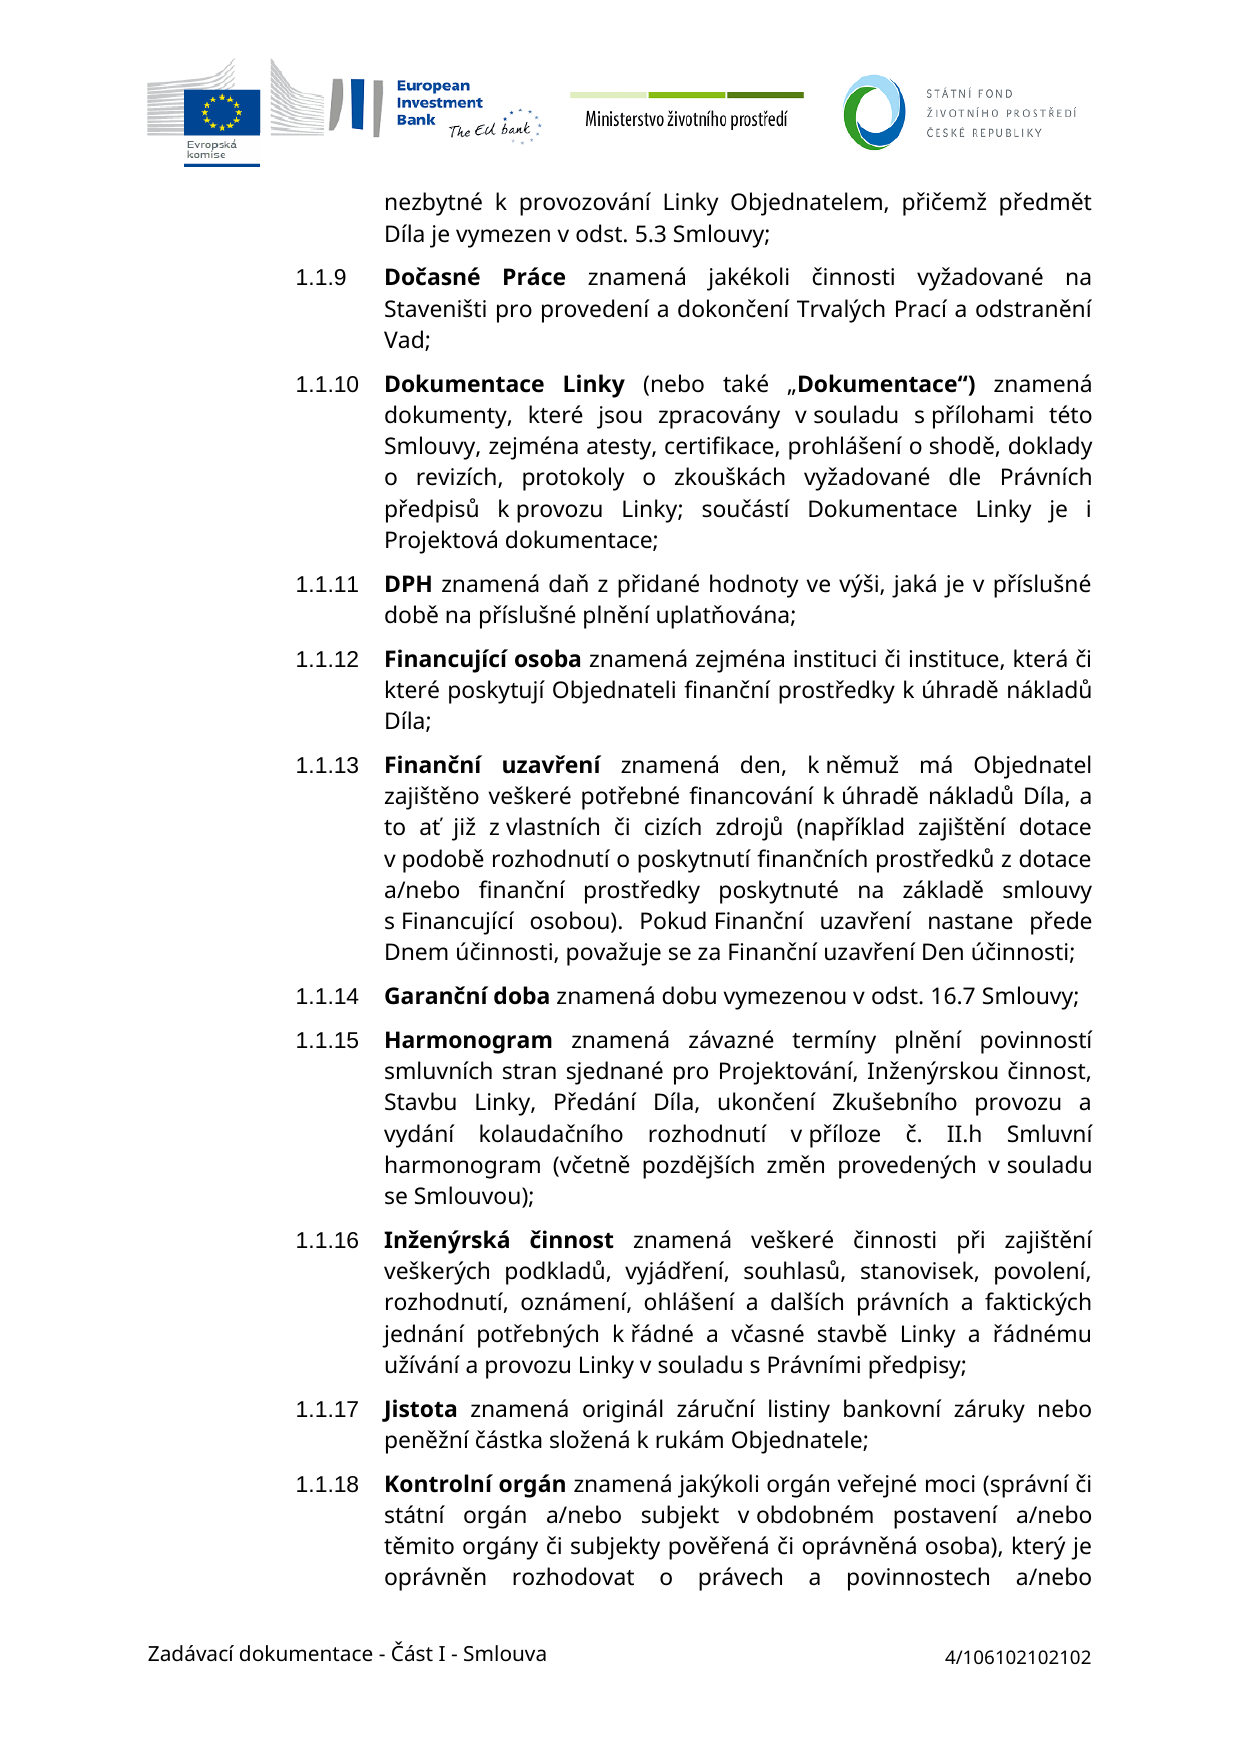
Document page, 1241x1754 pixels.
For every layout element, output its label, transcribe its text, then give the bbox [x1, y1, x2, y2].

list DPH znamená daň z přidané hodnoty ve výši, jaká je v příslušné době na příslušné plnění uplatňována; [295, 567, 1093, 630]
list Finanční uzavření znamená den, k němuž má Objednatel zajištěno veškeré potřebné financování k úhradě nákladů Díla, a to ať již z vlastních či cizích zdrojů (například zajištění dotace v podobě rozhodnutí o poskytnutí finančních prostředků z dotace a/nebo finanční prostředky poskytnuté na základě smlouvy s Financující osobou). Pokud Finanční uzavření nastane přede Dnem účinnosti, považuje se za Finanční uzavření Den účinnosti; [295, 749, 1093, 967]
list Inženýrská činnost znamená veškeré činnosti při zajištění veškerých podkladů, vyjádření, souhlasů, stanovisek, povolení, rozhodnutí, oznámení, ohlášení a dalších právních a faktických jednání potřebných k řádné a včasné stavbě Linky a řádnému užívání a provozu Linky v souladu s Právními předpisy; [295, 1224, 1093, 1380]
list Garanční doba znamená dobu vymezenou v odst. 16.7 Smlouvy; [295, 980, 1093, 1011]
list Dočasné Práce znamená jakékoli činnosti vyžadované na Staveništi pro provedení a dokončení Trvalých Prací a odstranění Vad; [295, 261, 1093, 355]
list Dokumentace Linky (nebo také „Dokumentace“) znamená dokumenty, které jsou zpracovány v souladu s přílohami této Smlouvy, zejména atesty, certifikace, prohlášení o shodě, doklady o revizích, protokoly o zkouškách vyžadované dle Právních předpisů k provozu Linky; součástí Dokumentace Linky je i Projektová dokumentace; [295, 367, 1093, 555]
list Harmonogram znamená závazné termíny plnění povinností smluvních stran sjednané pro Projektování, Inženýrskou činnost, Stavbu Linky, Předání Díla, ukončení Zkušebního provozu a vydání kolaudačního rozhodnutí v příloze č. II.h Smluvní harmonogram (včetně pozdějších změn provedených v souladu se Smlouvou); [295, 1024, 1093, 1211]
picture [147, 55, 1092, 167]
list Financující osoba znamená zejména instituci či instituce, která či které poskytují Objednateli finanční prostředky k úhradě nákladů Díla; [295, 642, 1093, 736]
list Jistota znamená originál záruční listiny bankovní záruky nebo peněžní částka složená k rukám Objednatele; [295, 1392, 1093, 1455]
